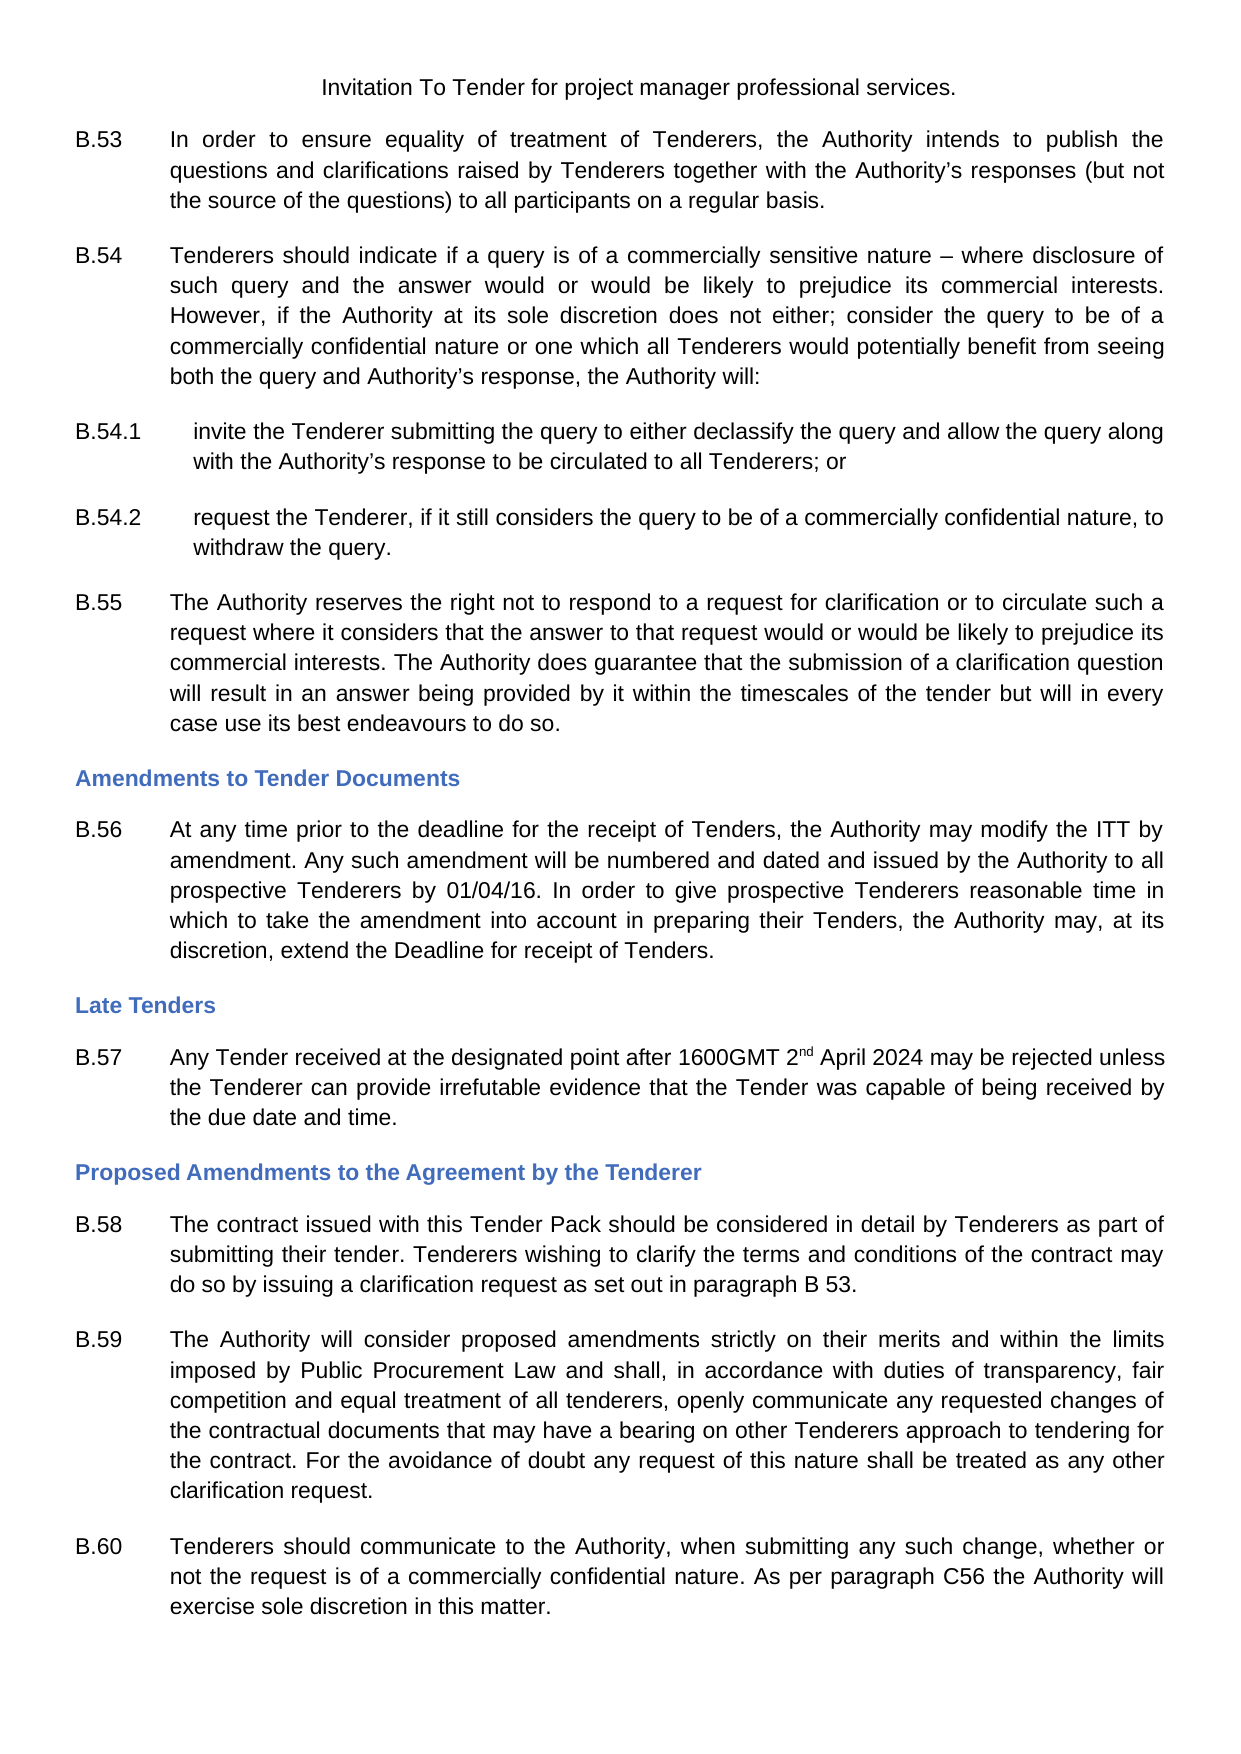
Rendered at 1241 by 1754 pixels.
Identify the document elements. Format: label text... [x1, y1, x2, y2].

subtitle invite the Tenderer submitting the query to either declassify the query and allow the query along with the Authority’s response to be circulated to all Tenderers; or [75, 418, 1165, 475]
subtitle The Authority reserves the right not to respond to a request for clarification or to circulate such a request where it considers that the answer to that request would or would be likely to prejudice its commercial interests. The Authority does guarantee that the submission of a clarification question will result in an answer being provided by it within the timescales of the tender but will in every case use its best endeavours to do so. [75, 589, 1165, 736]
subtitle request the Tenderer, if it still considers the query to be of a commercially confidential nature, to withdraw the query. [75, 503, 1165, 560]
subtitle Proposed Amendments to the Agreement by the Tenderer [75, 1159, 1165, 1186]
subtitle Tenderers should indicate if a query is of a commercially sensitive nature – where disclosure of such query and the answer would or would be likely to prejudice its commercial interests. However, if the Authority at its sole discretion does not either; consider the query to be of a commercially confidential nature or one which all Tenderers would potentially benefit from seeing both the query and Authority’s response, the Authority will: [75, 242, 1165, 389]
subtitle Any Tender received at the designated point after 1600GMT 2nd April 2024 may be rejected unless the Tenderer can provide irrefutable evidence that the Tender was capable of being received by the due date and time. [75, 1044, 1165, 1131]
subtitle The contract issued with this Tender Pack should be considered in detail by Tenderers as part of submitting their tender. Tenderers wishing to clarify the terms and conditions of the contract may do so by issuing a clarification request as set out in paragraph B 53. [75, 1211, 1165, 1297]
subtitle At any time prior to the deadline for the receipt of Tenders, the Authority may modify the ITT by amendment. Any such amendment will be numbered and dated and issued by the Authority to all prospective Tenderers by 01/04/16. In order to give prospective Tenderers reasonable time in which to take the amendment into account in preparing their Tenders, the Authority may, at its discretion, extend the Deadline for receipt of Tenders. [75, 816, 1165, 963]
subtitle Late Tenders [75, 992, 1165, 1019]
subtitle The Authority will consider proposed amendments strictly on their merits and within the limits imposed by Public Procurement Law and shall, in accordance with duties of transparency, fair competition and equal treatment of all tenderers, openly communicate any requested changes of the contractual documents that may have a bearing on other Tenderers approach to tendering for the contract. For the avoidance of doubt any request of this nature shall be treated as any other clarification request. [75, 1326, 1165, 1504]
subtitle In order to ensure equality of treatment of Tenderers, the Authority intends to publish the questions and clarifications raised by Tenderers together with the Authority’s responses (but not the source of the questions) to all participants on a regular basis. [75, 126, 1165, 213]
subtitle Tenderers should communicate to the Authority, when submitting any such change, whether or not the request is of a commercially confidential nature. As per paragraph C56 the Authority will exercise sole discretion in this matter. [75, 1533, 1165, 1619]
subtitle Amendments to Tender Documents [75, 765, 1165, 791]
